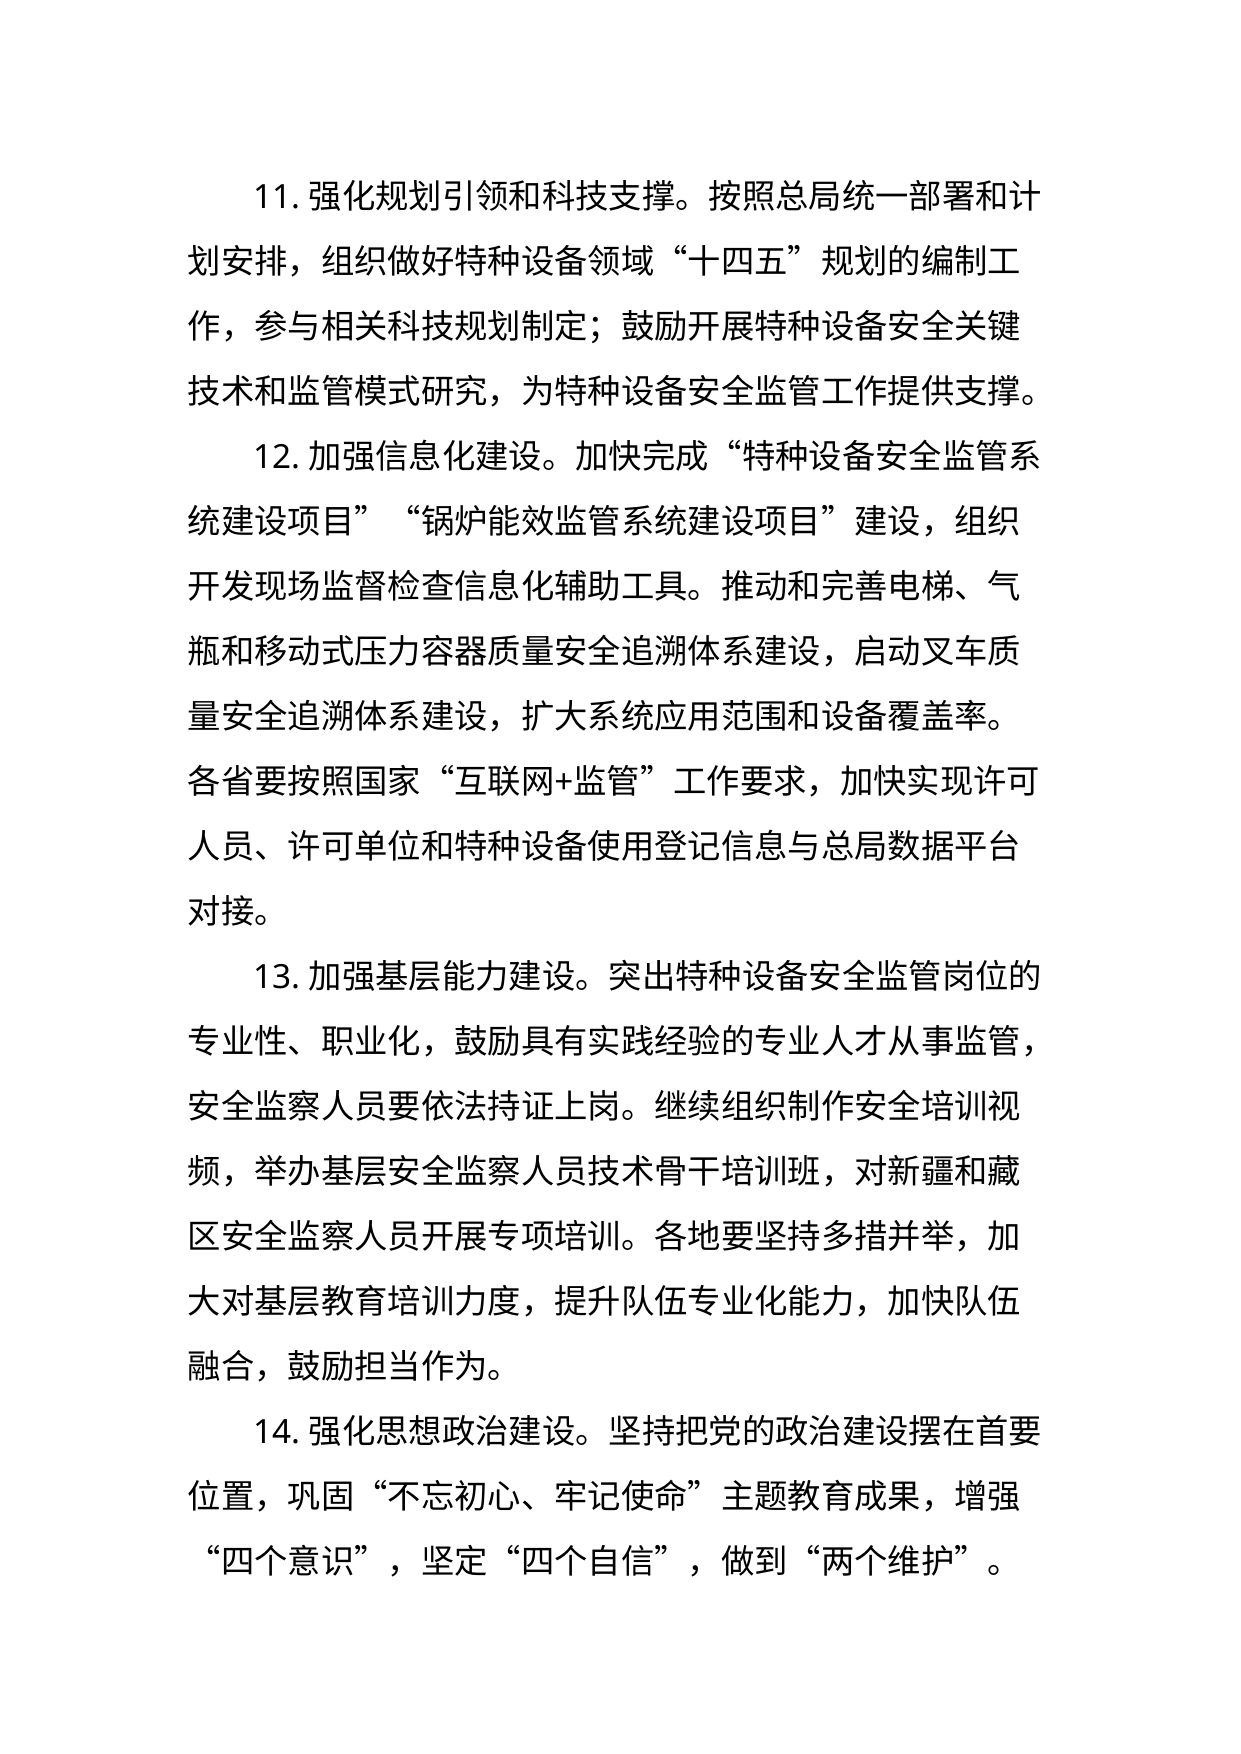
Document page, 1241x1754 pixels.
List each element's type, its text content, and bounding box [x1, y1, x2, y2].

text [187, 1397, 1053, 1592]
text 12. 加强信息化建设。加快完成“特种设备安全监管系统建设项目”“锅炉能效监管系统建设项目”建设，组织开发现场监督检查信息化辅助工具。推动和完善电梯、气瓶和移动式压力容器质量安全追溯体系建设，启动叉车质量安全追溯体系建设，扩大系统应用范围和设备覆盖率。各省要按照国家“互联网+监管”工作要求，加快实现许可人员、许可单位和特种设备使用登记信息与总局数据平台对接。 [187, 422, 1053, 942]
text 13. 加强基层能力建设。突出特种设备安全监管岗位的专业性、职业化，鼓励具有实践经验的专业人才从事监管，安全监察人员要依法持证上岗。继续组织制作安全培训视频，举办基层安全监察人员技术骨干培训班，对新疆和藏区安全监察人员开展专项培训。各地要坚持多措并举，加大对基层教育培训力度，提升队伍专业化能力，加快队伍融合，鼓励担当作为。 [187, 942, 1053, 1397]
text 11. 强化规划引领和科技支撑。按照总局统一部署和计划安排，组织做好特种设备领域“十四五”规划的编制工作，参与相关科技规划制定；鼓励开展特种设备安全关键技术和监管模式研究，为特种设备安全监管工作提供支撑。 [187, 162, 1053, 422]
